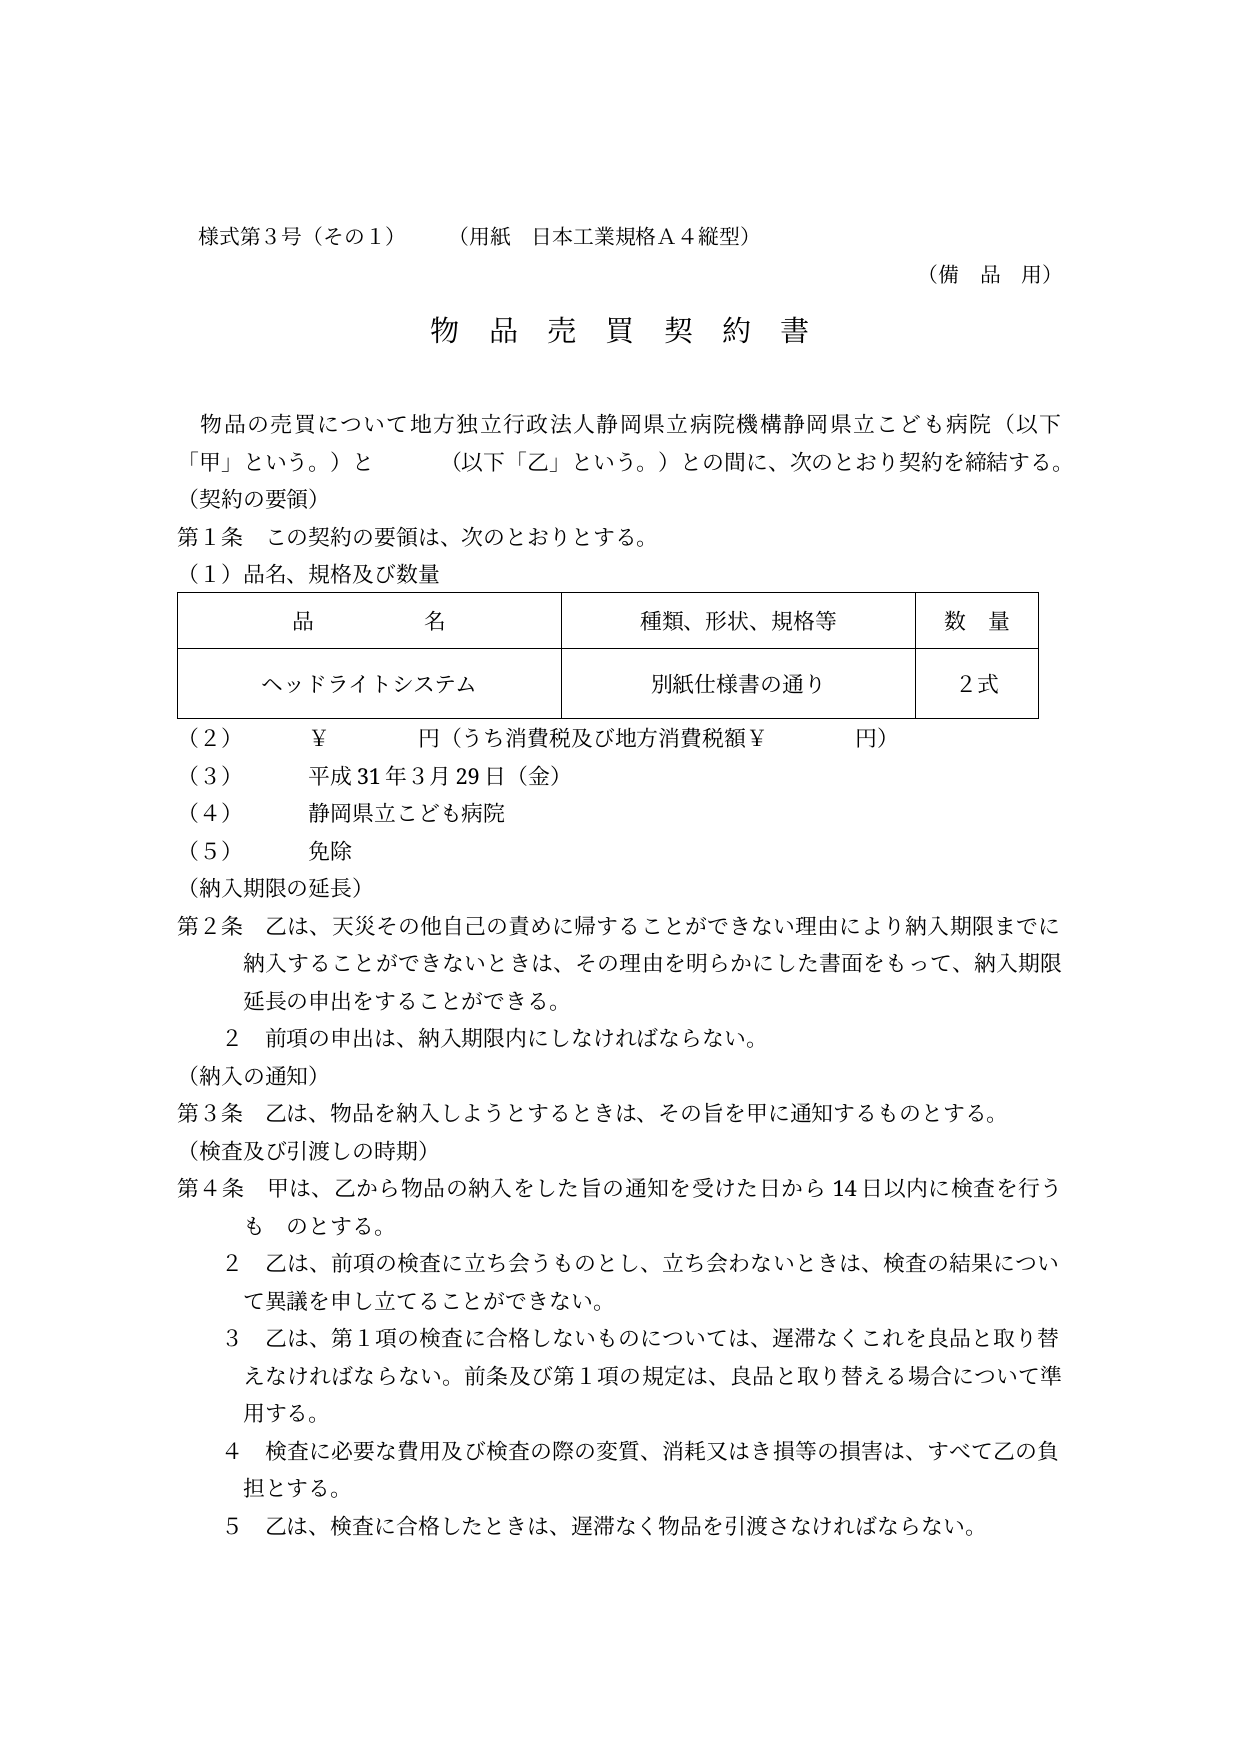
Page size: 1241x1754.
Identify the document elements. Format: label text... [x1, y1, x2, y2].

text （３） 平成31年３月29日（金） [177, 756, 1063, 793]
text （２） ￥ 円（うち消費税及び地方消費税額￥ 円） [177, 718, 1063, 756]
text ３ 乙は、第１項の検査に合格しないものについては、遅滞なくこれを良品と取り替えなければならない。前条及び第１項の規定は、良品と取り替える場合について準用する。 [221, 1318, 1063, 1431]
table_cell ヘッドライトシステム [178, 649, 561, 717]
table_header 種類、形状、規格等 [562, 593, 915, 648]
table_header 品 名 [178, 593, 561, 648]
text （検査及び引渡しの時期） [177, 1131, 1063, 1168]
text （納入の通知） [177, 1056, 1063, 1093]
table_header 数 量 [916, 593, 1038, 648]
text 第３条 乙は、物品を納入しようとするときは、その旨を甲に通知するものとする。 [177, 1093, 1063, 1131]
text 物 品 売 買 契 約 書 [177, 292, 1063, 367]
text 様式第３号（その１） （用紙 日本工業規格Ａ４縦型） [177, 217, 1063, 254]
text （備 品 用） [177, 254, 1063, 292]
text 物品の売買について地方独立行政法人静岡県立病院機構静岡県立こども病院（以下「甲」という。）と （以下「乙」という。）との間に、次のとおり契約を締結する。 [177, 404, 1063, 479]
text ２ 乙は、前項の検査に立ち会うものとし、立ち会わないときは、検査の結果について異議を申し立てることができない。 [221, 1243, 1063, 1318]
text （契約の要領） [177, 479, 1063, 517]
text ５ 乙は、検査に合格したときは、遅滞なく物品を引渡さなければならない。 [177, 1506, 1063, 1543]
text （５） 免除 [177, 831, 1063, 868]
text ２ 前項の申出は、納入期限内にしなければならない。 [177, 1018, 1063, 1056]
table_cell ２式 [916, 649, 1038, 717]
text （納入期限の延長） [177, 868, 1063, 906]
text ４ 検査に必要な費用及び検査の際の変質、消耗又はき損等の損害は、すべて乙の負担とする。 [221, 1431, 1063, 1506]
text 第１条 この契約の要領は、次のとおりとする。 [177, 517, 1063, 554]
table_cell 別紙仕様書の通り [562, 649, 915, 717]
text （１）品名、規格及び数量 [177, 554, 1063, 592]
text （４） 静岡県立こども病院 [177, 793, 1063, 831]
text 第２条 乙は、天災その他自己の責めに帰することができない理由により納入期限までに納入することができないときは、その理由を明らかにした書面をもって、納入期限延長の申出をすることができる。 [177, 906, 1063, 1018]
text 第４条 甲は、乙から物品の納入をした旨の通知を受けた日から14日以内に検査を行うも のとする。 [177, 1168, 1063, 1243]
